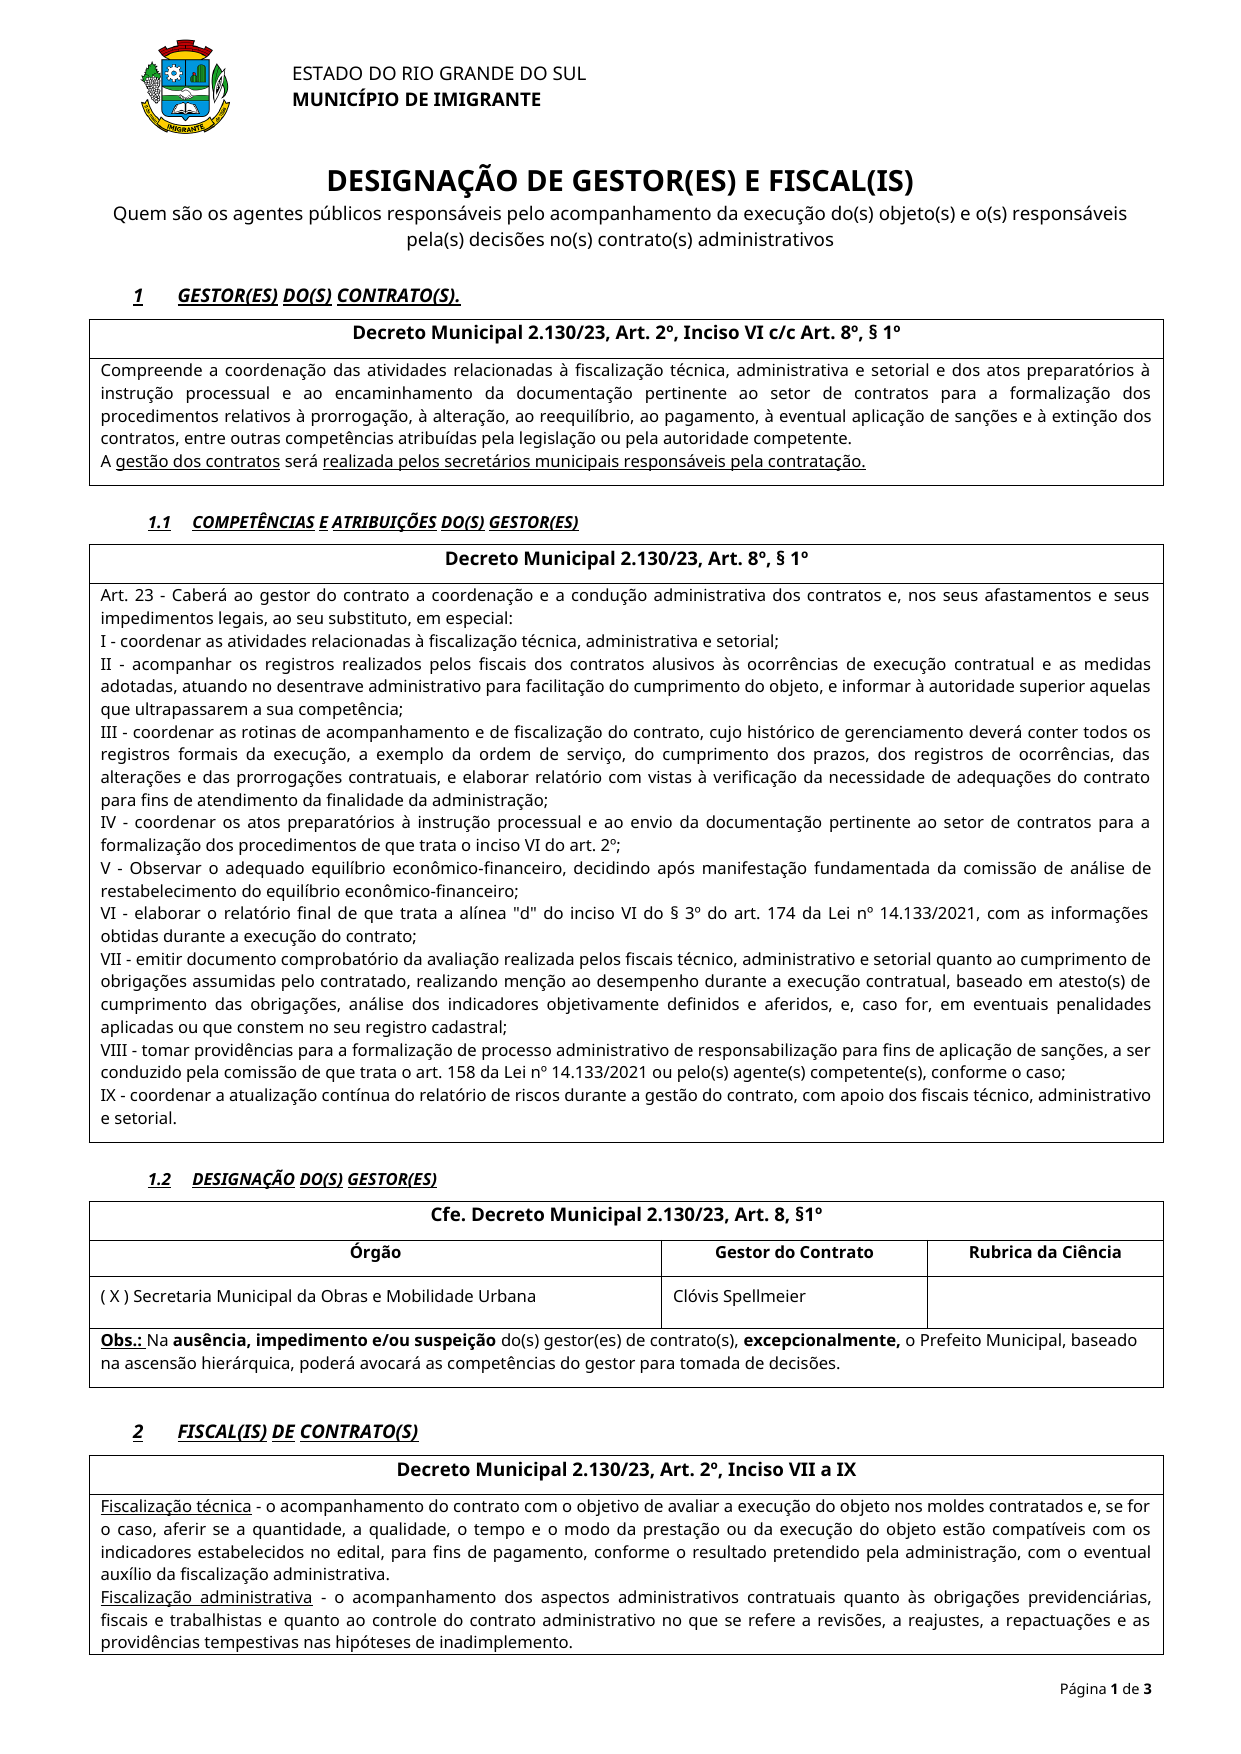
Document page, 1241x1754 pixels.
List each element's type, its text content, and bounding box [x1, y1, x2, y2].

picture [138, 38, 232, 135]
table_cell Órgão [90, 1241, 661, 1276]
table_cell [928, 1277, 1163, 1328]
subtitle Fiscal(is) DE Contrato(s) [133, 1419, 1152, 1444]
subtitle Competências e Atribuições do(s) Gestor(es) [148, 511, 1152, 533]
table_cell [90, 1495, 1163, 1654]
text DESIGNAÇÃO DE GESTOR(ES) E FISCAL(IS) [89, 161, 1152, 200]
table_cell Obs.: Na ausência, impedimento e/ou suspeição do(s) gestor(es) de contrato(s), excepcionalmente, o Prefeito Municipal, baseado na ascensão hierárquica, poderá avocará as competências do gestor para tomada de decisões. [90, 1329, 1163, 1387]
table_cell Compreende a coordenação das atividades relacionadas à fiscalização técnica, administrativa e setorial e dos atos preparatórios à instrução processual e ao encaminhamento da documentação pertinente ao setor de contratos para a formalização dos procedimentos relativos à prorrogação, à alteração, ao reequilíbrio, ao pagamento, à eventual aplicação de sanções e à extinção dos contratos, entre outras competências atribuídas pela legislação ou pela autoridade competente. A gestão dos contratos será realizada pelos secretários municipais responsáveis pela contratação. [90, 359, 1163, 485]
table_cell Gestor do Contrato [662, 1241, 927, 1276]
subtitle Designação do(s) Gestor(es) [148, 1168, 1152, 1190]
table_cell ( X ) Secretaria Municipal da Obras e Mobilidade Urbana [90, 1277, 661, 1328]
subtitle Gestor(es) do(s) Contrato(s). [133, 283, 1152, 308]
text Quem são os agentes públicos responsáveis pelo acompanhamento da execução do(s) objeto(s) e o(s) responsáveis pela(s) decisões no(s) contrato(s) administrativos [89, 200, 1152, 251]
table_cell Clóvis Spellmeier [662, 1277, 927, 1328]
table_cell Art. 23 - Caberá ao gestor do contrato a coordenação e a condução administrativa dos contratos e, nos seus afastamentos e seus impedimentos legais, ao seu substituto, em especial: I - coordenar as atividades relacionadas à fiscalização técnica, administrativa e setorial; II - acompanhar os registros realizados pelos fiscais dos contratos alusivos às ocorrências de execução contratual e as medidas adotadas, atuando no desentrave administrativo para facilitação do cumprimento do objeto, e informar à autoridade superior aquelas que ultrapassarem a sua competência; III - coordenar as rotinas de acompanhamento e de fiscalização do contrato, cujo histórico de gerenciamento deverá conter todos os registros formais da execução, a exemplo da ordem de serviço, do cumprimento dos prazos, dos registros de ocorrências, das alterações e das prorrogações contratuais, e elaborar relatório com vistas à verificação da necessidade de adequações do contrato para fins de atendimento da finalidade da administração; IV - coordenar os atos preparatórios à instrução processual e ao envio da documentação pertinente ao setor de contratos para a formalização dos procedimentos de que trata o inciso VI do art. 2º; V - Observar o adequado equilíbrio econômico-financeiro, decidindo após manifestação fundamentada da comissão de análise de restabelecimento do equilíbrio econômico-financeiro; VI - elaborar o relatório final de que trata a alínea "d" do inciso VI do § 3º do art. 174 da Lei nº 14.133/2021, com as informações obtidas durante a execução do contrato; VII - emitir documento comprobatório da avaliação realizada pelos fiscais técnico, administrativo e setorial quanto ao cumprimento de obrigações assumidas pelo contratado, realizando menção ao desempenho durante a execução contratual, baseado em atesto(s) de cumprimento das obrigações, análise dos indicadores objetivamente definidos e aferidos, e, caso for, em eventuais penalidades aplicadas ou que constem no seu registro cadastral; VIII - tomar providências para a formalização de processo administrativo de responsabilização para fins de aplicação de sanções, a ser conduzido pela comissão de que trata o art. 158 da Lei nº 14.133/2021 ou pelo(s) agente(s) competente(s), conforme o caso; IX - coordenar a atualização contínua do relatório de riscos durante a gestão do contrato, com apoio dos fiscais técnico, administrativo e setorial. [90, 584, 1163, 1142]
table_header Decreto Municipal 2.130/23, Art. 8º, § 1º [90, 545, 1163, 583]
table_header Cfe. Decreto Municipal 2.130/23, Art. 8, §1º [90, 1202, 1163, 1240]
table_header Decreto Municipal 2.130/23, Art. 2º, Inciso VII a IX [90, 1456, 1163, 1494]
table_cell Rubrica da Ciência [928, 1241, 1163, 1276]
table_header Decreto Municipal 2.130/23, Art. 2º, Inciso VI c/c Art. 8º, § 1º [90, 320, 1163, 358]
